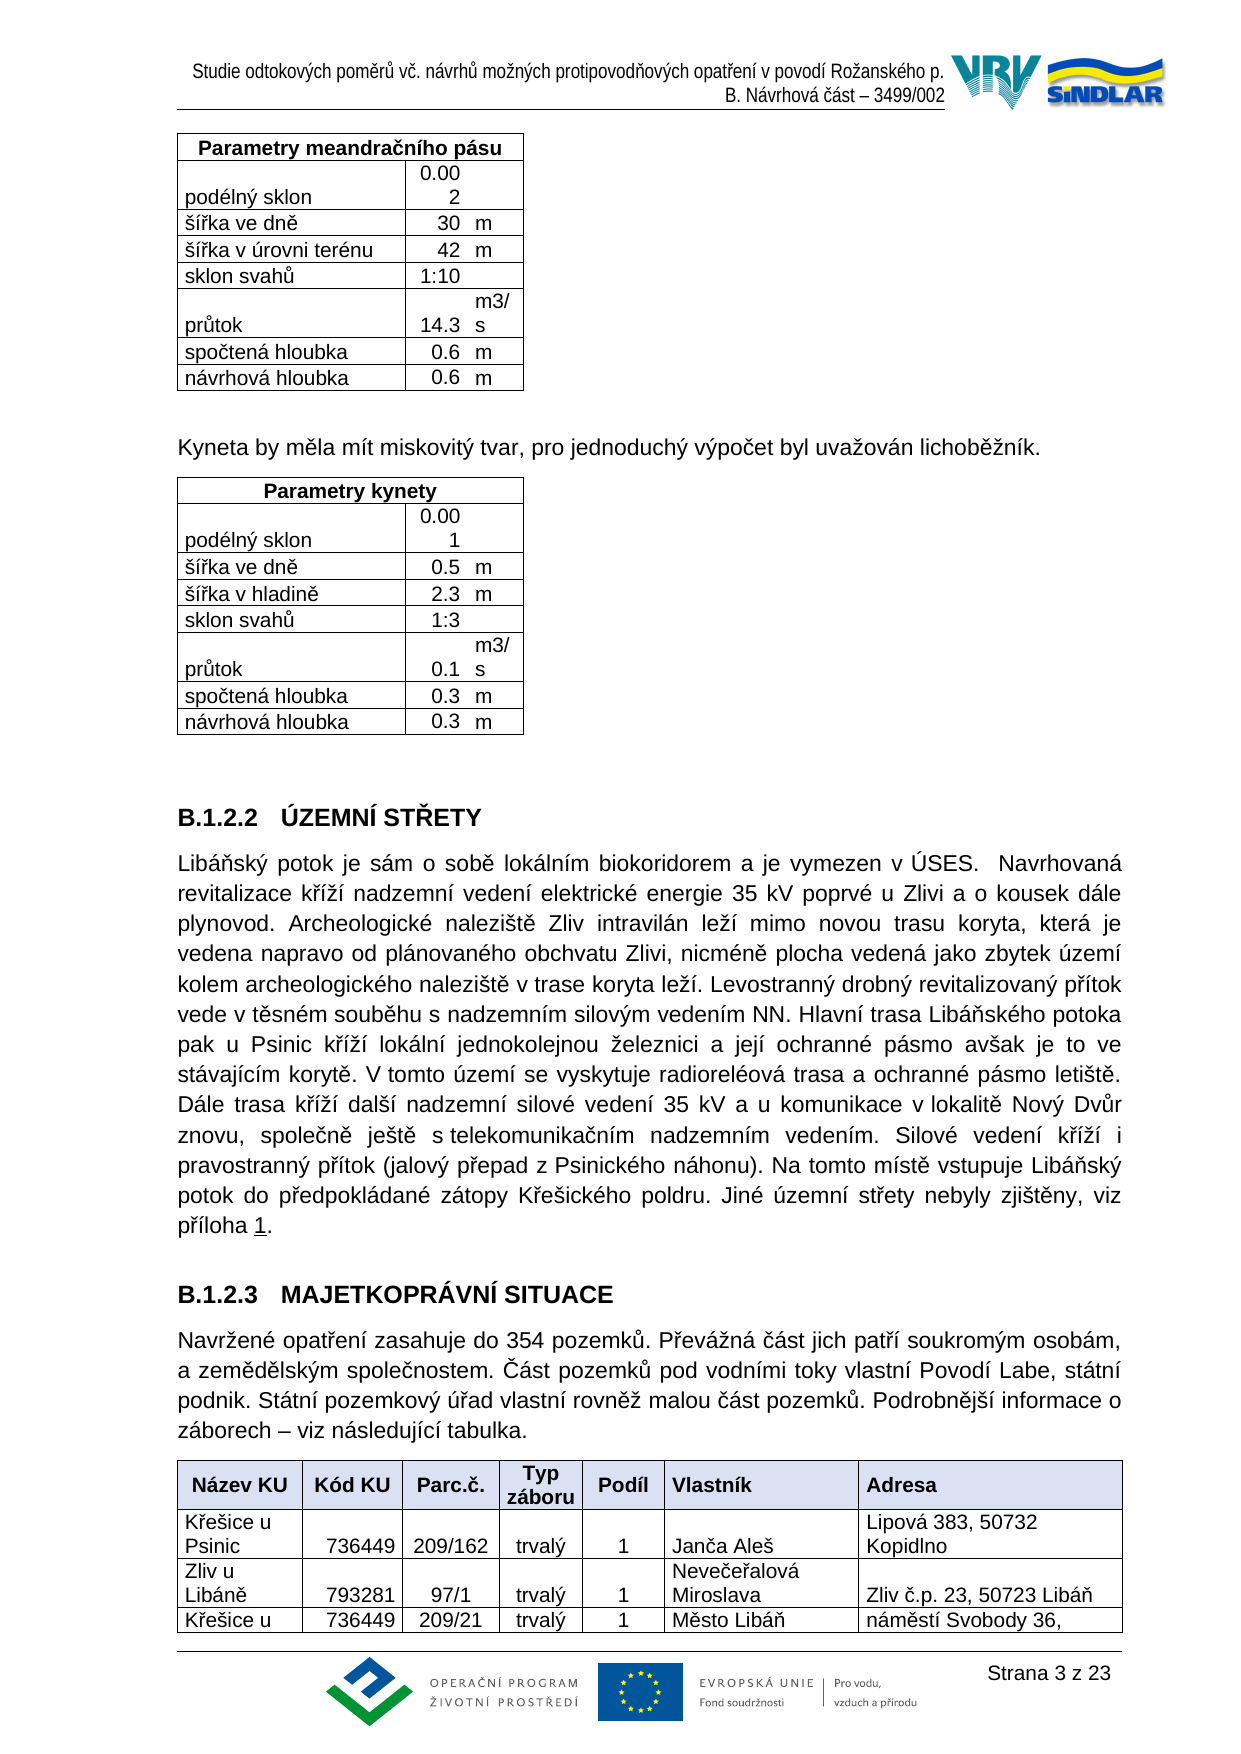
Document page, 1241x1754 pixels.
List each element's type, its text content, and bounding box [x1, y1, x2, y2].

table_header Název KU [178, 1461, 302, 1509]
table_cell 0.6 [406, 338, 467, 364]
table_cell m [468, 210, 523, 235]
table_cell m3/s [468, 633, 523, 681]
table_header Parametry meandračního pásu [178, 134, 523, 159]
table_cell 1:10 [406, 263, 467, 288]
table_cell 14.3 [406, 289, 467, 337]
table_cell 209/21 [403, 1608, 499, 1632]
table_cell 97/1 [403, 1559, 499, 1607]
table_cell 1 [583, 1510, 664, 1558]
table_cell šířka ve dně [178, 553, 405, 579]
picture [1047, 57, 1167, 108]
picture [950, 54, 1043, 111]
table_cell m [468, 338, 523, 364]
table_cell průtok [178, 633, 405, 681]
table_cell [468, 606, 523, 632]
table_cell Křešice u Psinic [178, 1608, 302, 1632]
table_cell 736449 [303, 1608, 402, 1632]
text Navržené opatření zasahuje do 354 pozemků. Převážná část jich patří soukromým osobám, a zemědělským společnostem. Část pozemků pod vodními toky vlastní Povodí Labe, státní podnik. Státní pozemkový úřad vlastní rovněž malou část pozemků. Podrobnější informace o záborech – viz následující tabulka. [177, 1327, 1122, 1444]
table_header Parc.č. [403, 1461, 499, 1509]
table_cell m [468, 709, 523, 734]
table_cell 0.1 [406, 633, 467, 681]
subtitle Územní střety [177, 803, 1122, 831]
table_cell m3/s [468, 289, 523, 337]
table_cell trvalý [500, 1559, 582, 1607]
table_cell 30 [406, 210, 467, 235]
table_cell Janča Aleš [665, 1510, 858, 1558]
table_cell spočtená hloubka [178, 338, 405, 364]
table_header Podíl [583, 1461, 664, 1509]
table_cell podélný sklon [178, 161, 405, 208]
table_cell Nevečeřalová Miroslava [665, 1559, 858, 1607]
table_cell 0.3 [406, 709, 467, 734]
table_cell m [468, 580, 523, 605]
table_header Adresa [859, 1461, 1122, 1509]
table_cell trvalý [500, 1510, 582, 1558]
table_cell trvalý [500, 1608, 582, 1632]
text Kyneta by měla mít miskovitý tvar, pro jednoduchý výpočet byl uvažován lichoběžník. [177, 434, 1122, 460]
table_cell průtok [178, 289, 405, 337]
table_cell 42 [406, 236, 467, 262]
table_cell šířka ve dně [178, 210, 405, 235]
table_cell sklon svahů [178, 263, 405, 288]
table_cell náměstí Svobody 36, 50723 Libáň [859, 1608, 1122, 1632]
subtitle Majetkoprávní situace [177, 1280, 1122, 1309]
table_cell šířka v úrovni terénu [178, 236, 405, 262]
table_cell 736449 [303, 1510, 402, 1558]
table_cell 793281 [303, 1559, 402, 1607]
table_cell m [468, 236, 523, 262]
table_cell Zliv u Libáně [178, 1559, 302, 1607]
table_cell návrhová hloubka [178, 709, 405, 734]
table_cell 1 [583, 1608, 664, 1632]
table_cell m [468, 553, 523, 579]
table_cell 1 [583, 1559, 664, 1607]
table_header Typ záboru [500, 1461, 582, 1509]
table_cell 0.002 [406, 161, 467, 208]
table_cell Zliv č.p. 23, 50723 Libáň [859, 1559, 1122, 1607]
table_cell Město Libáň [665, 1608, 858, 1632]
table_header Parametry kynety [178, 478, 523, 503]
table_header Vlastník [665, 1461, 858, 1509]
text Libáňský potok je sám o sobě lokálním biokoridorem a je vymezen v ÚSES. Navrhovaná revitalizace kříží nadzemní vedení elektrické energie 35 kV poprvé u Zlivi a o kousek dále plynovod. Archeologické naleziště Zliv intravilán leží mimo novou trasu koryta, která je vedena napravo od plánovaného obchvatu Zlivi, nicméně plocha vedená jako zbytek území kolem archeologického naleziště v trase koryta leží. Levostranný drobný revitalizovaný přítok vede v těsném souběhu s nadzemním silovým vedením NN. Hlavní trasa Libáňského potoka pak u Psinic kříží lokální jednokolejnou železnici a její ochranné pásmo avšak je to ve stávajícím korytě. V tomto území se vyskytuje radioreléová trasa a ochranné pásmo letiště. Dále trasa kříží další nadzemní silové vedení 35 kV a u komunikace v lokalitě Nový Dvůr znovu, společně ještě s telekomunikačním nadzemním vedením. Silové vedení kříží i pravostranný přítok (jalový přepad z Psinického náhonu). Na tomto místě vstupuje Libáňský potok do předpokládané zátopy Křešického poldru. Jiné územní střety nebyly zjištěny, viz příloha 1. [177, 850, 1122, 1238]
table_cell 0.001 [406, 504, 467, 552]
table_cell návrhová hloubka [178, 365, 405, 390]
table_cell podélný sklon [178, 504, 405, 552]
table_cell sklon svahů [178, 606, 405, 632]
table_cell 209/162 [403, 1510, 499, 1558]
table_cell [468, 504, 523, 552]
table_cell [468, 161, 523, 208]
table_cell m [468, 365, 523, 390]
table_cell Křešice u Psinic [178, 1510, 302, 1558]
table_cell Lipová 383, 50732 Kopidlno [859, 1510, 1122, 1558]
table_cell [468, 263, 523, 288]
table_cell 1:3 [406, 606, 467, 632]
table_cell šířka v hladině [178, 580, 405, 605]
table_header Kód KU [303, 1461, 402, 1509]
table_cell m [468, 682, 523, 707]
table_cell 0.3 [406, 682, 467, 707]
table_cell spočtená hloubka [178, 682, 405, 707]
table_cell 2.3 [406, 580, 467, 605]
table_cell 0.6 [406, 365, 467, 390]
table_cell 0.5 [406, 553, 467, 579]
